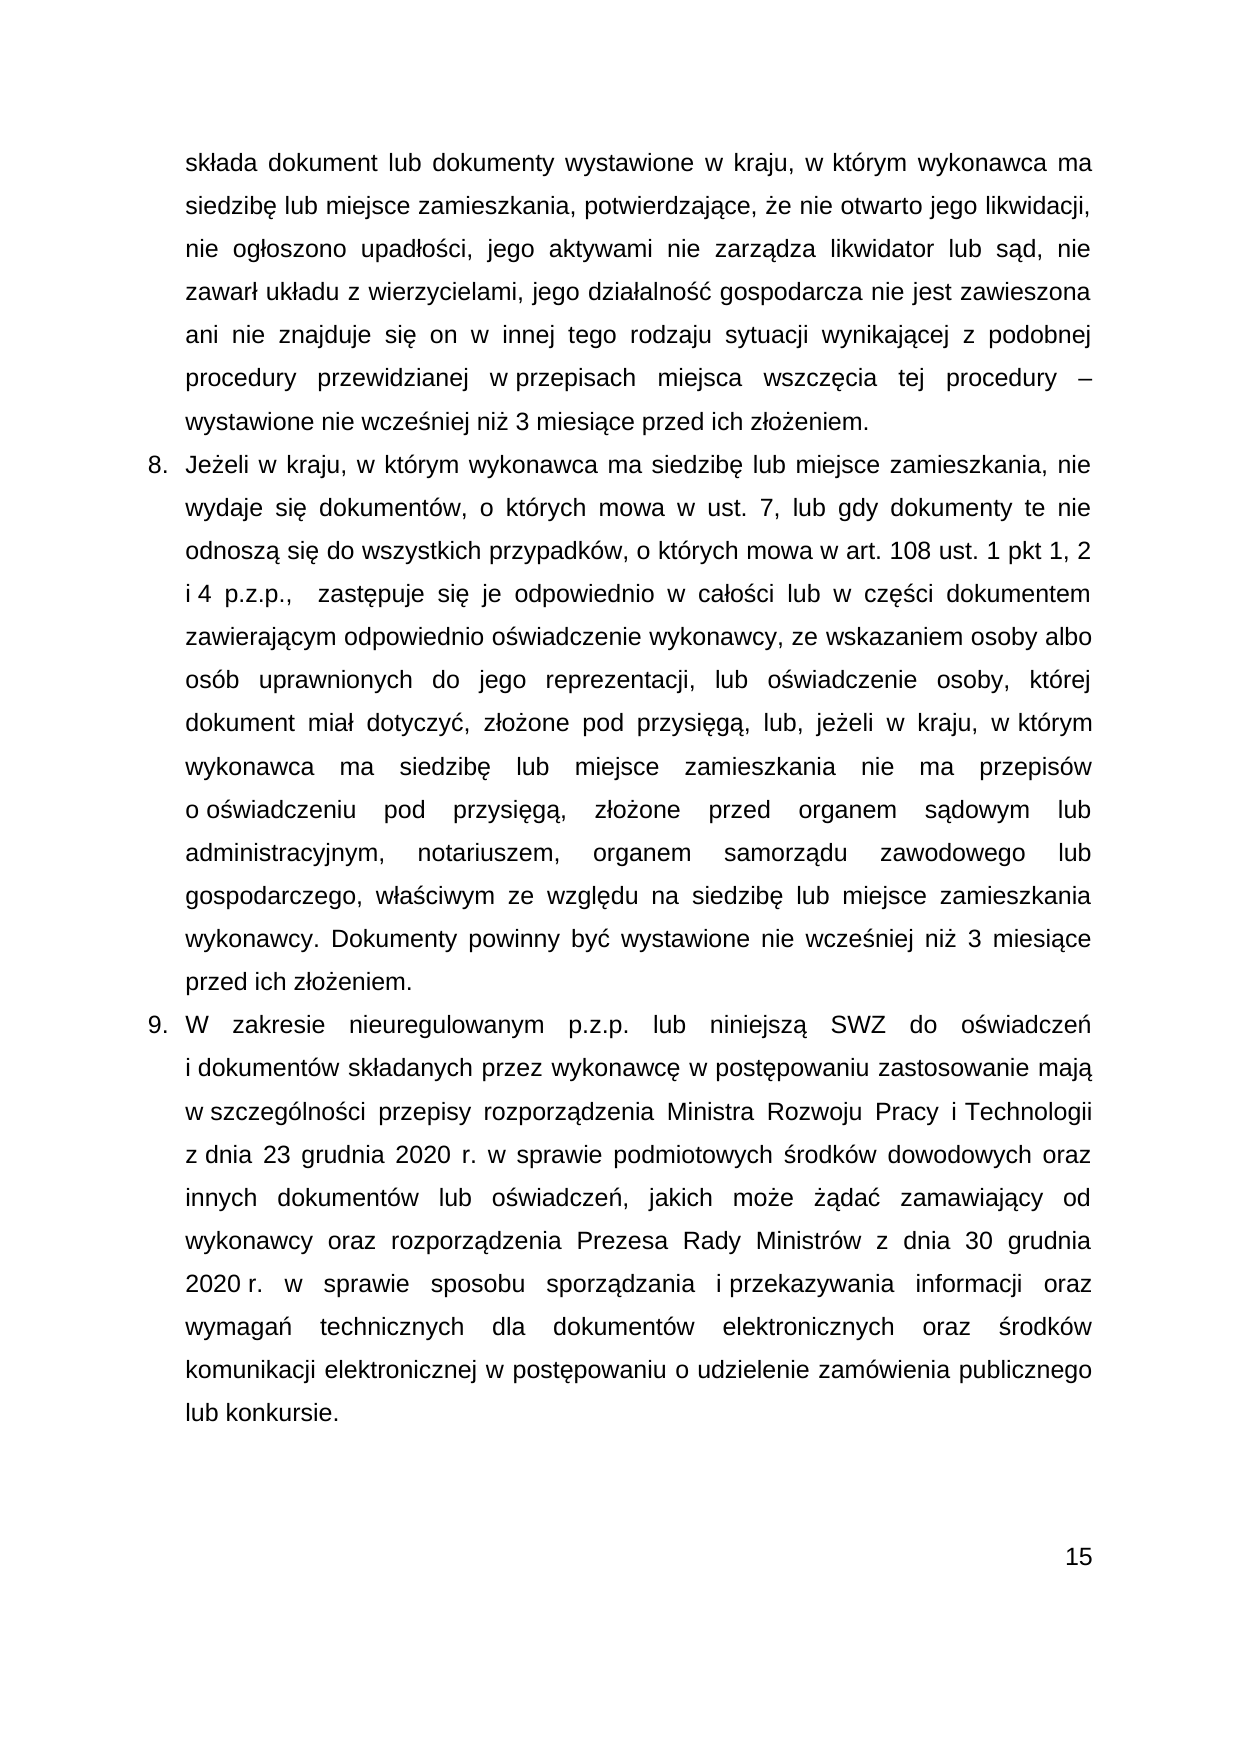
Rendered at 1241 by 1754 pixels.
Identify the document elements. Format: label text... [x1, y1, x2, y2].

list W zakresie nieuregulowanym p.z.p. lub niniejszą SWZ do oświadczeń i dokumentów składanych przez wykonawcę w postępowaniu zastosowanie mają w szczególności przepisy rozporządzenia Ministra Rozwoju Pracy i Technologii z dnia 23 grudnia 2020 r. w sprawie podmiotowych środków dowodowych oraz innych dokumentów lub oświadczeń, jakich może żądać zamawiający od wykonawcy oraz rozporządzenia Prezesa Rady Ministrów z dnia 30 grudnia 2020 r. w sprawie sposobu sporządzania i przekazywania informacji oraz wymagań technicznych dla dokumentów elektronicznych oraz środków komunikacji elektronicznej w postępowaniu o udzielenie zamówienia publicznego lub konkursie. [148, 1010, 1092, 1427]
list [148, 148, 1092, 435]
list Jeżeli w kraju, w którym wykonawca ma siedzibę lub miejsce zamieszkania, nie wydaje się dokumentów, o których mowa w ust. 7, lub gdy dokumenty te nie odnoszą się do wszystkich przypadków, o których mowa w art. 108 ust. 1 pkt 1, 2 i 4 p.z.p., zastępuje się je odpowiednio w całości lub w części dokumentem zawierającym odpowiednio oświadczenie wykonawcy, ze wskazaniem osoby albo osób uprawnionych do jego reprezentacji, lub oświadczenie osoby, której dokument miał dotyczyć, złożone pod przysięgą, lub, jeżeli w kraju, w którym wykonawca ma siedzibę lub miejsce zamieszkania nie ma przepisów o oświadczeniu pod przysięgą, złożone przed organem sądowym lub administracyjnym, notariuszem, organem samorządu zawodowego lub gospodarczego, właściwym ze względu na siedzibę lub miejsce zamieszkania wykonawcy. Dokumenty powinny być wystawione nie wcześniej niż 3 miesiące przed ich złożeniem. [148, 449, 1092, 996]
